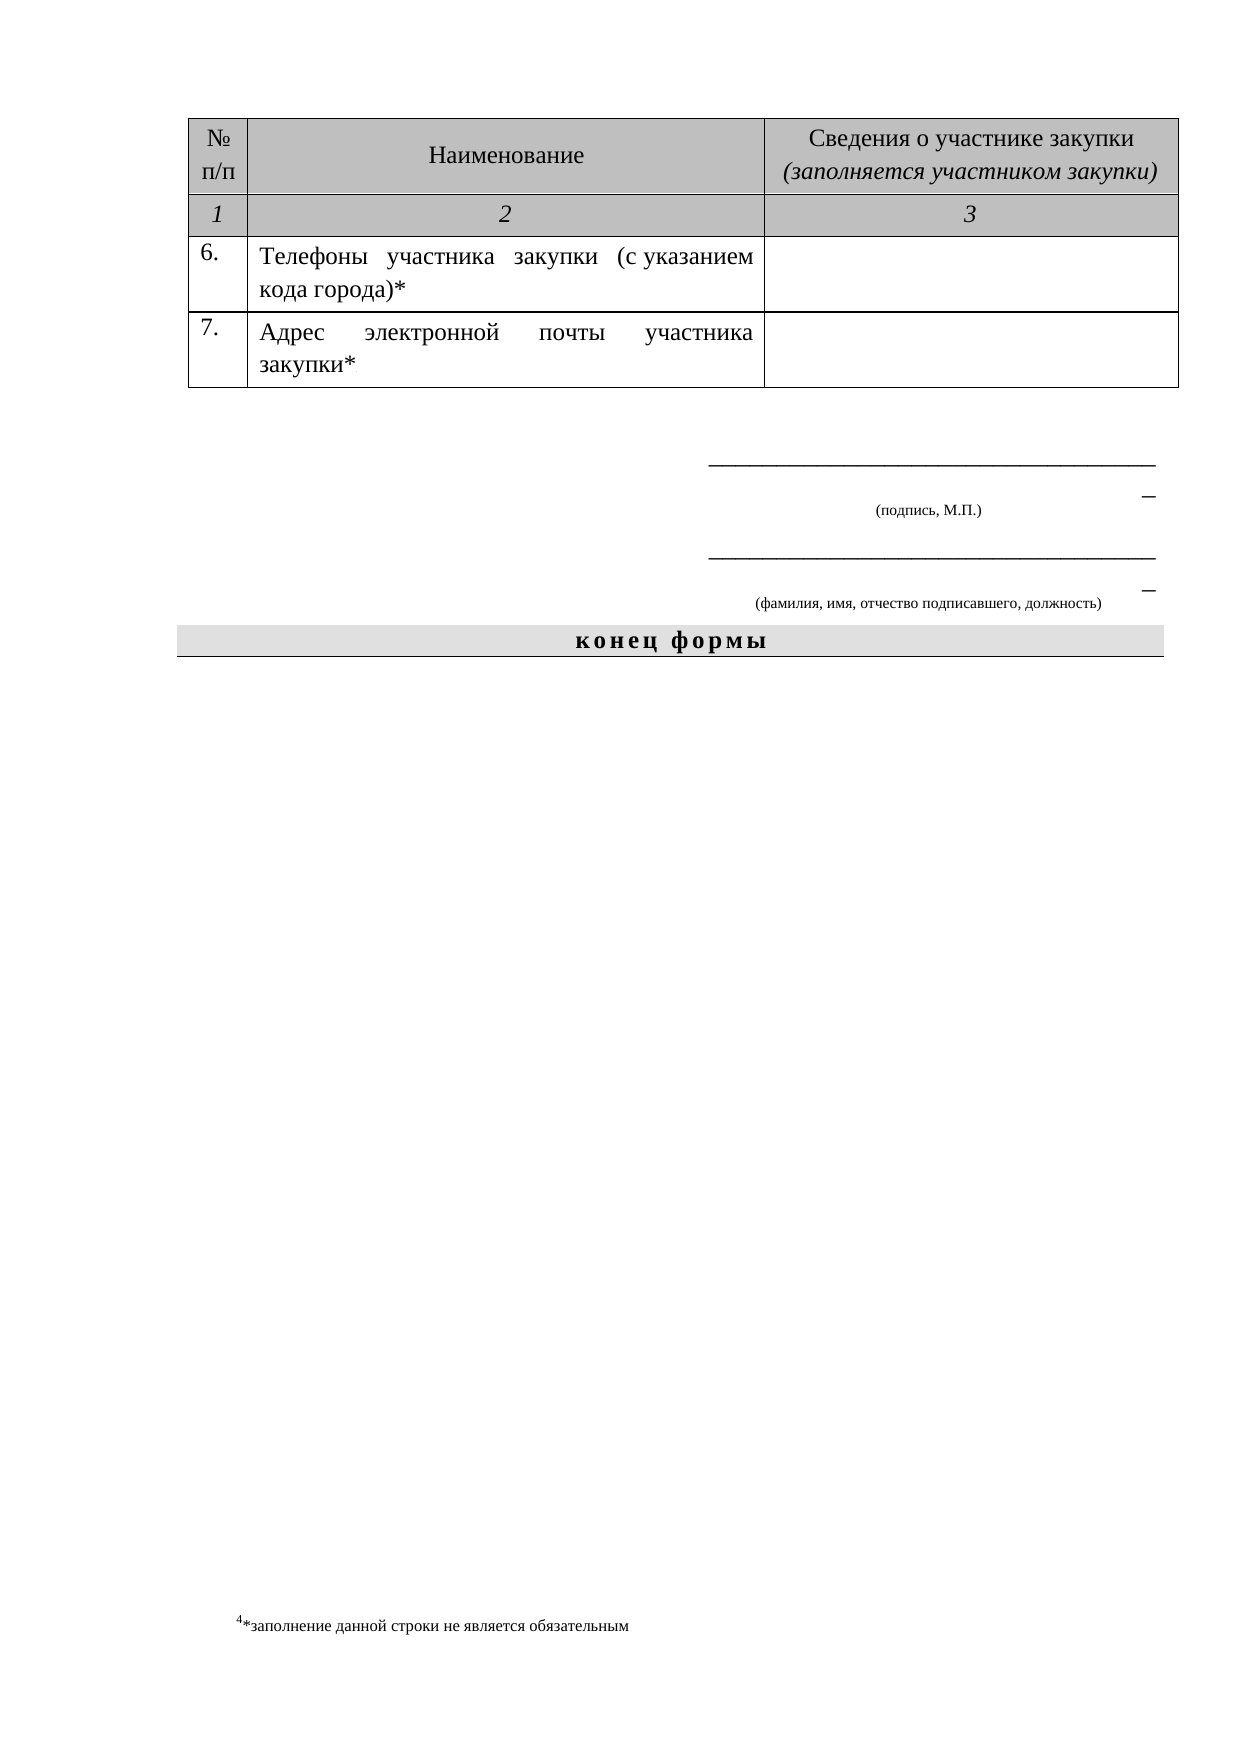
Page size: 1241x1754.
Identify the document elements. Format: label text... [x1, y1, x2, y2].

table_header Наименование [248, 119, 764, 193]
table_cell 3 [765, 195, 1178, 236]
table_cell Адрес электронной почты участника закупки* [248, 313, 764, 387]
table_header № п/п [189, 119, 247, 193]
table_cell Телефоны участника закупки (с указанием кода города)* [248, 237, 764, 311]
table_cell [189, 313, 247, 387]
table_cell 1 [189, 195, 247, 236]
table_header Сведения о участнике закупки (заполняется участником закупки) [765, 119, 1178, 193]
table_cell [765, 237, 1178, 311]
table_cell 2 [248, 195, 764, 236]
table_header __________________________________ (подпись, М.П.) [691, 407, 1167, 532]
table_cell __________________________________ (фамилия, имя, отчество подписавшего, должность) [691, 532, 1167, 625]
text конец формы [177, 625, 1164, 656]
table_cell [765, 313, 1178, 387]
table_cell [189, 237, 247, 311]
